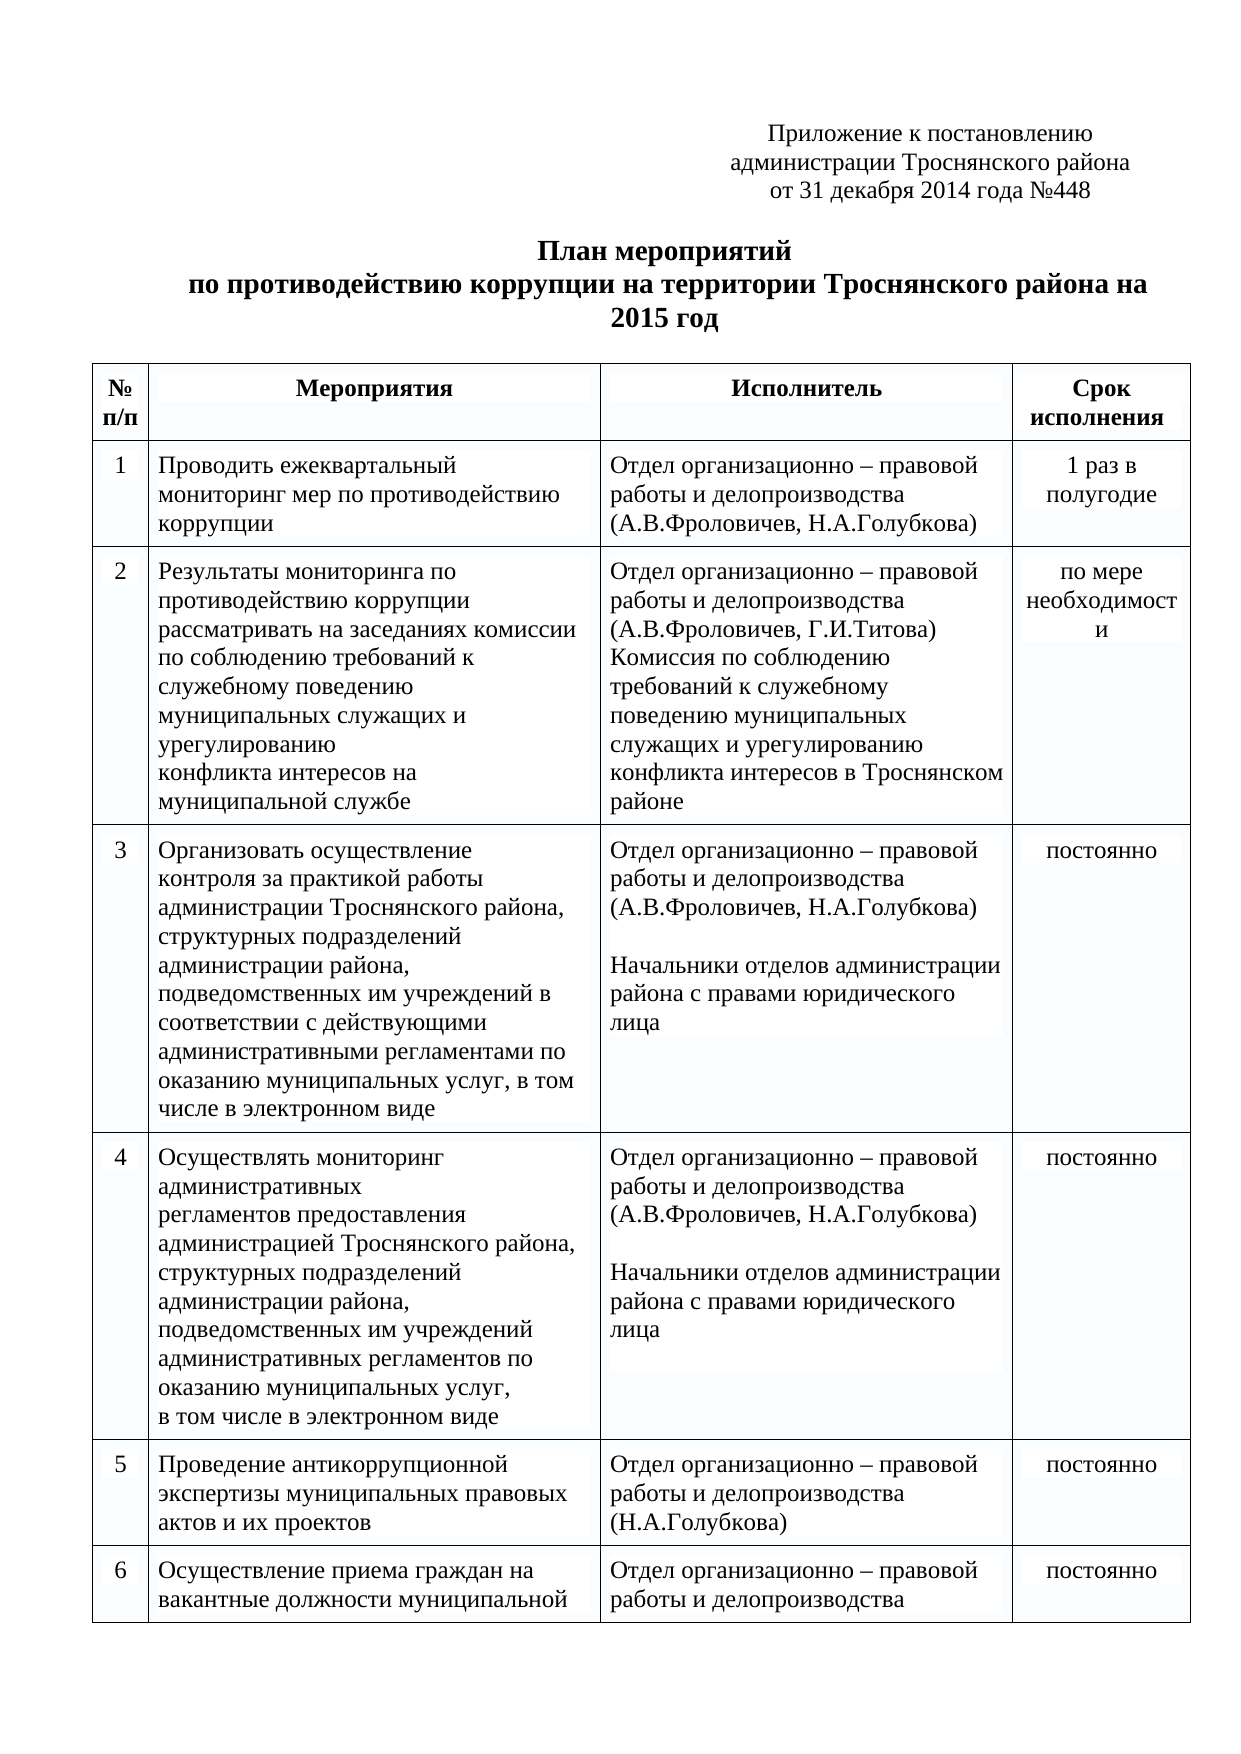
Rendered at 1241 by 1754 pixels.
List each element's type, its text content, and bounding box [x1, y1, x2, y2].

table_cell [149, 1546, 600, 1622]
table_cell Отдел организационно – правовой работы и делопроизводства (А.В.Фроловичев, Н.А.Голубкова) Начальники отделов администрации района с правами юридического лица [601, 1133, 1012, 1439]
table_header Мероприятия [149, 364, 600, 440]
table_header № п/п [93, 364, 148, 440]
text Приложение к постановлению [709, 118, 1152, 147]
text по противодействию коррупции на территории Троснянского района на 2015 год [177, 267, 1152, 334]
table_cell Проведение антикоррупционной экспертизы муниципальных правовых актов и их проектов [149, 1440, 600, 1545]
table_cell постоянно [1013, 1133, 1190, 1439]
text администрации Троснянского района [709, 147, 1152, 176]
table_cell 3 [93, 825, 148, 1132]
table_cell Отдел организационно – правовой работы и делопроизводства (Н.А.Голубкова) [601, 1440, 1012, 1545]
table_header Срок исполнения [1013, 402, 1190, 440]
table_cell 5 [93, 1440, 148, 1545]
table_cell Результаты мониторинга по противодействию коррупции рассматривать на заседаниях комиссии по соблюдению требований к служебному поведению муниципальных служащих и урегулированию конфликта интересов на муниципальной службе [149, 547, 600, 824]
text от 31 декабря 2014 года №448 [709, 176, 1152, 204]
table_cell постоянно [1013, 825, 1190, 1132]
table_cell Отдел организационно – правовой работы и делопроизводства (А.В.Фроловичев, Н.А.Голубкова) Начальники отделов администрации района с правами юридического лица [601, 825, 1012, 1132]
table_cell 4 [93, 1133, 148, 1439]
table_cell Осуществлять мониторинг административных регламентов предоставления администрацией Троснянского района, структурных подразделений администрации района, подведомственных им учреждений административных регламентов по оказанию муниципальных услуг, в том числе в электронном виде [149, 1133, 600, 1439]
table_cell 1 [93, 441, 148, 546]
table_cell Проводить ежеквартальный мониторинг мер по противодействию коррупции [149, 441, 600, 546]
table_cell по мере необходимости [1013, 547, 1190, 824]
table_cell 6 [93, 1546, 148, 1622]
table_cell постоянно [1013, 1546, 1190, 1622]
table_cell Отдел организационно – правовой работы и делопроизводства (А.В.Фроловичев, Г.И.Титова) Комиссия по соблюдению требований к служебному поведению муниципальных служащих и урегулированию конфликта интересов в Троснянском районе [601, 547, 1012, 824]
table_header Исполнитель [601, 364, 1012, 440]
text План мероприятий [177, 233, 1152, 267]
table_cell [601, 1546, 1012, 1622]
table_cell 2 [93, 547, 148, 824]
table_cell 1 раз в полугодие [1013, 441, 1190, 546]
table_cell постоянно [1013, 1440, 1190, 1545]
table_cell Отдел организационно – правовой работы и делопроизводства (А.В.Фроловичев, Н.А.Голубкова) [601, 441, 1012, 546]
table_cell Организовать осуществление контроля за практикой работы администрации Троснянского района, структурных подразделений администрации района, подведомственных им учреждений в соответствии с действующими административными регламентами по оказанию муниципальных услуг, в том числе в электронном виде [149, 825, 600, 1132]
